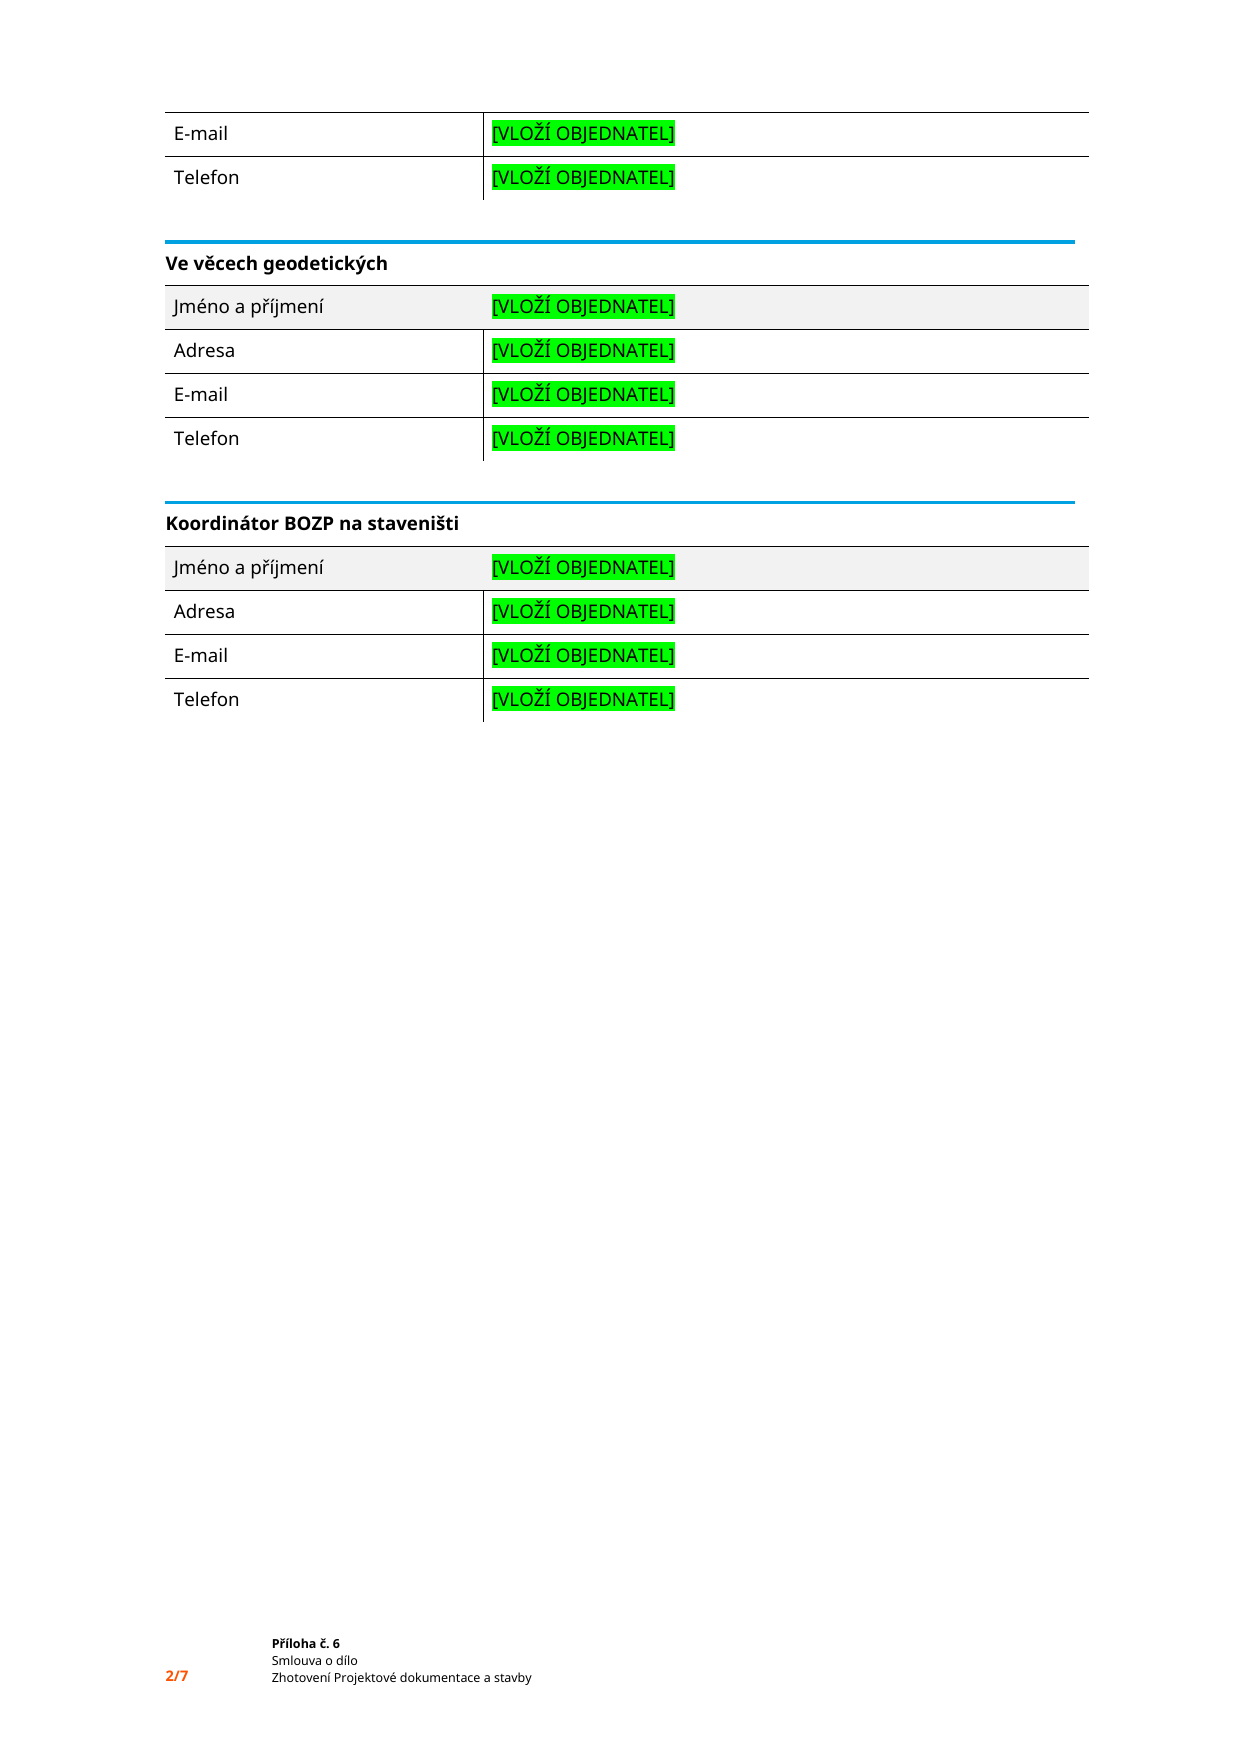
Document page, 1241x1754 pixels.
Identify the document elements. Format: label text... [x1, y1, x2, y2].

table_cell [VLOŽÍ OBJEDNATEL] [484, 418, 1089, 461]
text Koordinátor BOZP na staveništi [165, 504, 1075, 536]
table_cell [VLOŽÍ OBJEDNATEL] [484, 591, 1089, 634]
table_cell Telefon [165, 157, 483, 200]
table_cell Telefon [165, 418, 483, 461]
table_header [VLOŽÍ OBJEDNATEL] [484, 547, 1089, 590]
table_cell Adresa [165, 591, 483, 634]
table_cell [VLOŽÍ OBJEDNATEL] [484, 157, 1089, 200]
table_cell [VLOŽÍ OBJEDNATEL] [484, 113, 1089, 156]
table_cell E-mail [165, 113, 483, 156]
table_cell E-mail [165, 374, 483, 417]
table_header Jméno a příjmení [165, 286, 484, 329]
table_cell [VLOŽÍ OBJEDNATEL] [484, 330, 1089, 373]
table_cell E-mail [165, 635, 483, 678]
table_cell Adresa [165, 330, 483, 373]
table_cell [VLOŽÍ OBJEDNATEL] [484, 374, 1089, 417]
table_header Jméno a příjmení [165, 547, 484, 590]
table_cell [VLOŽÍ OBJEDNATEL] [484, 679, 1089, 722]
table_header [VLOŽÍ OBJEDNATEL] [484, 286, 1089, 329]
table_cell Telefon [165, 679, 483, 722]
table_cell [VLOŽÍ OBJEDNATEL] [484, 635, 1089, 678]
text Ve věcech geodetických [165, 244, 1075, 275]
